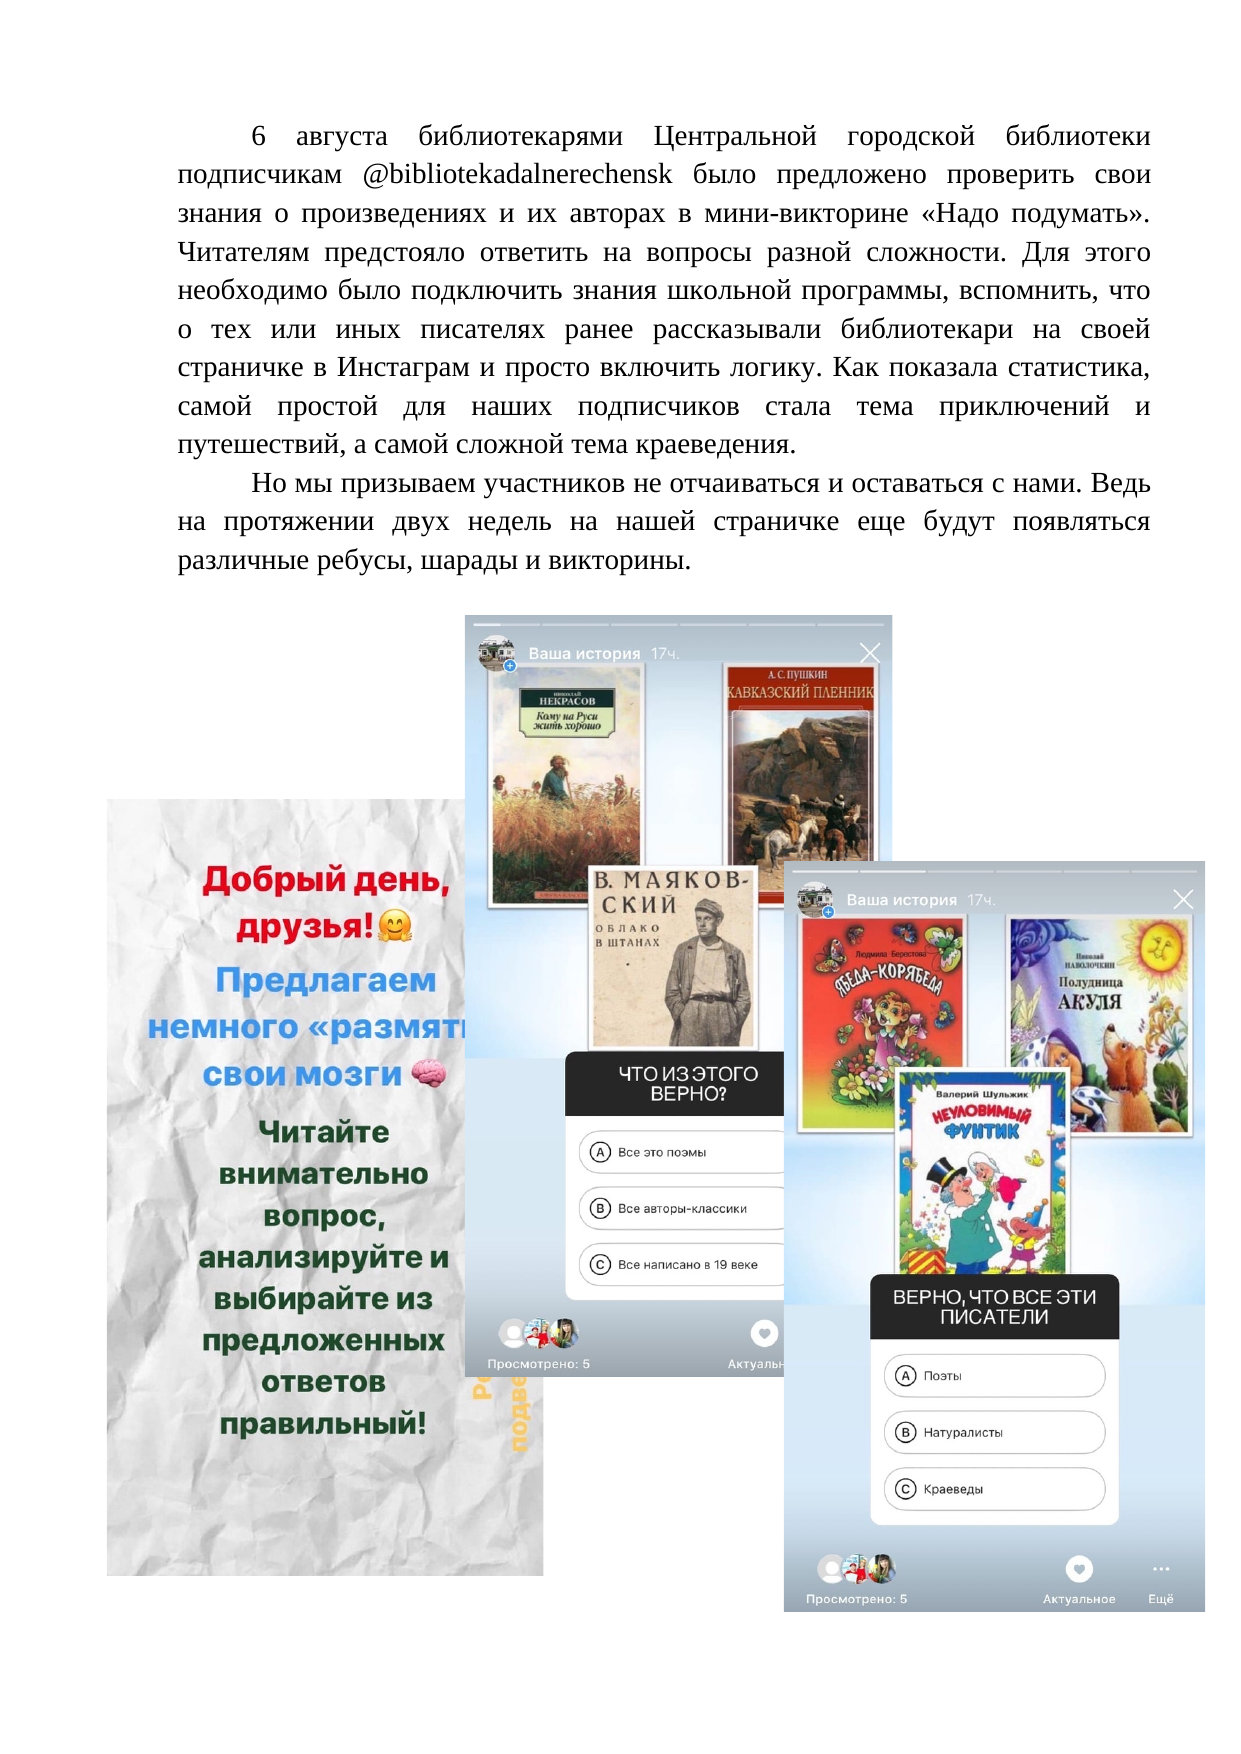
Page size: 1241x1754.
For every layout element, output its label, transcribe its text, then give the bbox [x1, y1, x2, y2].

picture [106, 615, 1206, 1612]
text 6 августа библиотекарями Центральной городской библиотеки подписчикам @bibliotekadalnerechensk было предложено проверить свои знания о произведениях и их авторах в мини-викторине «Надо подумать». Читателям предстояло ответить на вопросы разной сложности. Для этого необходимо было подключить знания школьной программы, вспомнить, что о тех или иных писателях ранее рассказывали библиотекари на своей страничке в Инстаграм и просто включить логику. Как показала статистика, самой простой для наших подписчиков стала тема приключений и путешествий, а самой сложной тема краеведения. [177, 118, 1152, 460]
text Но мы призываем участников не отчаиваться и оставаться с нами. Ведь на протяжении двух недель на нашей страничке еще будут появляться различные ребусы, шарады и викторины. [177, 465, 1152, 576]
